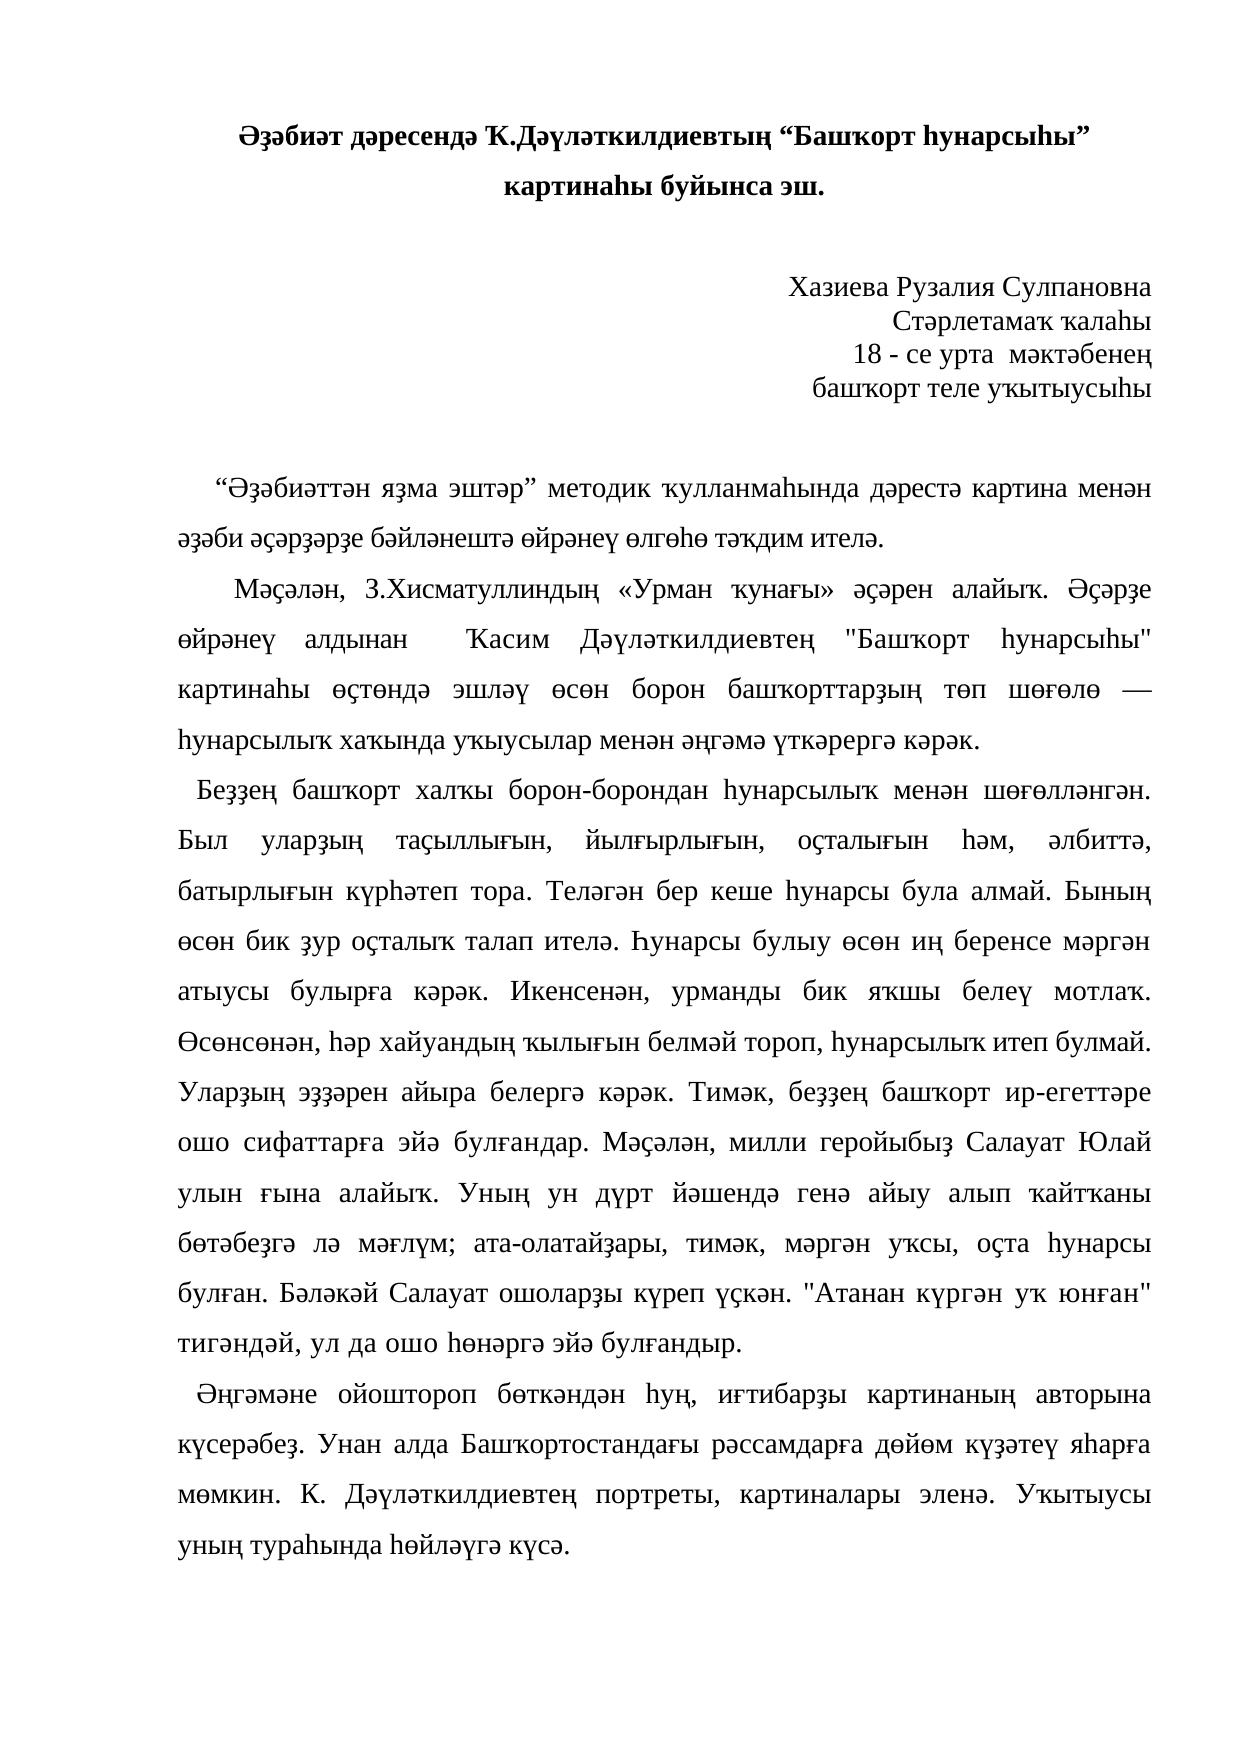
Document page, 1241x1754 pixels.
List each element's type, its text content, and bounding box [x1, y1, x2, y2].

text “Әҙәбиәттән яҙма эштәр” методик ҡулланмаһында дәрестә картина менән әҙәби әҫәрҙәрҙе бәйләнештә өйрәнеү өлгөһө тәҡдим ителә. [177, 470, 1152, 554]
text Беҙҙең башҡорт халҡы борон-борондан һунарсылыҡ менән шөғөлләнгән. Был уларҙың таҫыллығын, йылғырлығын, оҫталығын һәм, әлбиттә, батырлығын күрһәтеп тора. Теләгән бер кеше һунарсы була алмай. Бының өсөн бик ҙур оҫталыҡ талап ителә. Һунарсы булыу өсөн иң беренсе мәргән атыусы булырға кәрәк. Икенсенән, урманды бик яҡшы белеү мотлаҡ. Өсөнсөнән, һәр хайуандың ҡылығын белмәй тороп, һунарсылыҡ итеп булмай. Уларҙың эҙҙәрен айыра белергә кәрәк. Тимәк, беҙҙең башҡорт ир-егеттәре ошо сифаттарға эйә булғандар. Мәҫәлән, милли геройыбыҙ Салауат Юлай улын ғына алайыҡ. Уның ун дүрт йәшендә генә айыу алып ҡайтҡаны бөтәбеҙгә лә мәғлүм; ата-олатайҙары, тимәк, мәргән уҡсы, оҫта һунарсы булған. Бәләкәй Салауат ошоларҙы күреп үҫкән. "Атанан күргән уҡ юнған" тигәндәй, ул да ошо һөнәргә эйә булғандыр. [177, 772, 1152, 1359]
text башҡорт теле уҡытыусыһы [177, 370, 1152, 403]
text Әңгәмәне ойоштороп бөткәндән һуң, иғтибарҙы картинаның авторына күсерәбеҙ. Унан алда Башҡортостандағы рәссамдарға дөйөм күҙәтеү яһарға мөмкин. К. Дәүләткилдиевтең портреты, картиналары эленә. Уҡытыусы уның тураһында һөйләүгә күсә. [177, 1376, 1152, 1560]
text Стәрлетамаҡ ҡалаһы [177, 303, 1152, 336]
text 18 - се урта мәктәбенең [177, 336, 1152, 370]
text Мәҫәлән, З.Хисматуллиндың «Урман ҡунағы» әҫәрен алайыҡ. Әҫәрҙе өйрәнеү алдынан Ҡасим Дәүләткилдиевтең "Башҡорт һунарсыһы" картинаһы өҫтөндә эшләү өсөн борон башҡорттарҙың төп шөғөлө — һунарсылыҡ хаҡында уҡыусылар менән әңгәмә үткәрергә кәрәк. [177, 571, 1152, 755]
text Әҙәбиәт дәресендә Ҡ.Дәүләткилдиевтың “Башҡорт һунарсыһы” картинаһы буйынса эш. [177, 118, 1152, 202]
text Хазиева Рузалия Сулпановна [177, 269, 1152, 303]
